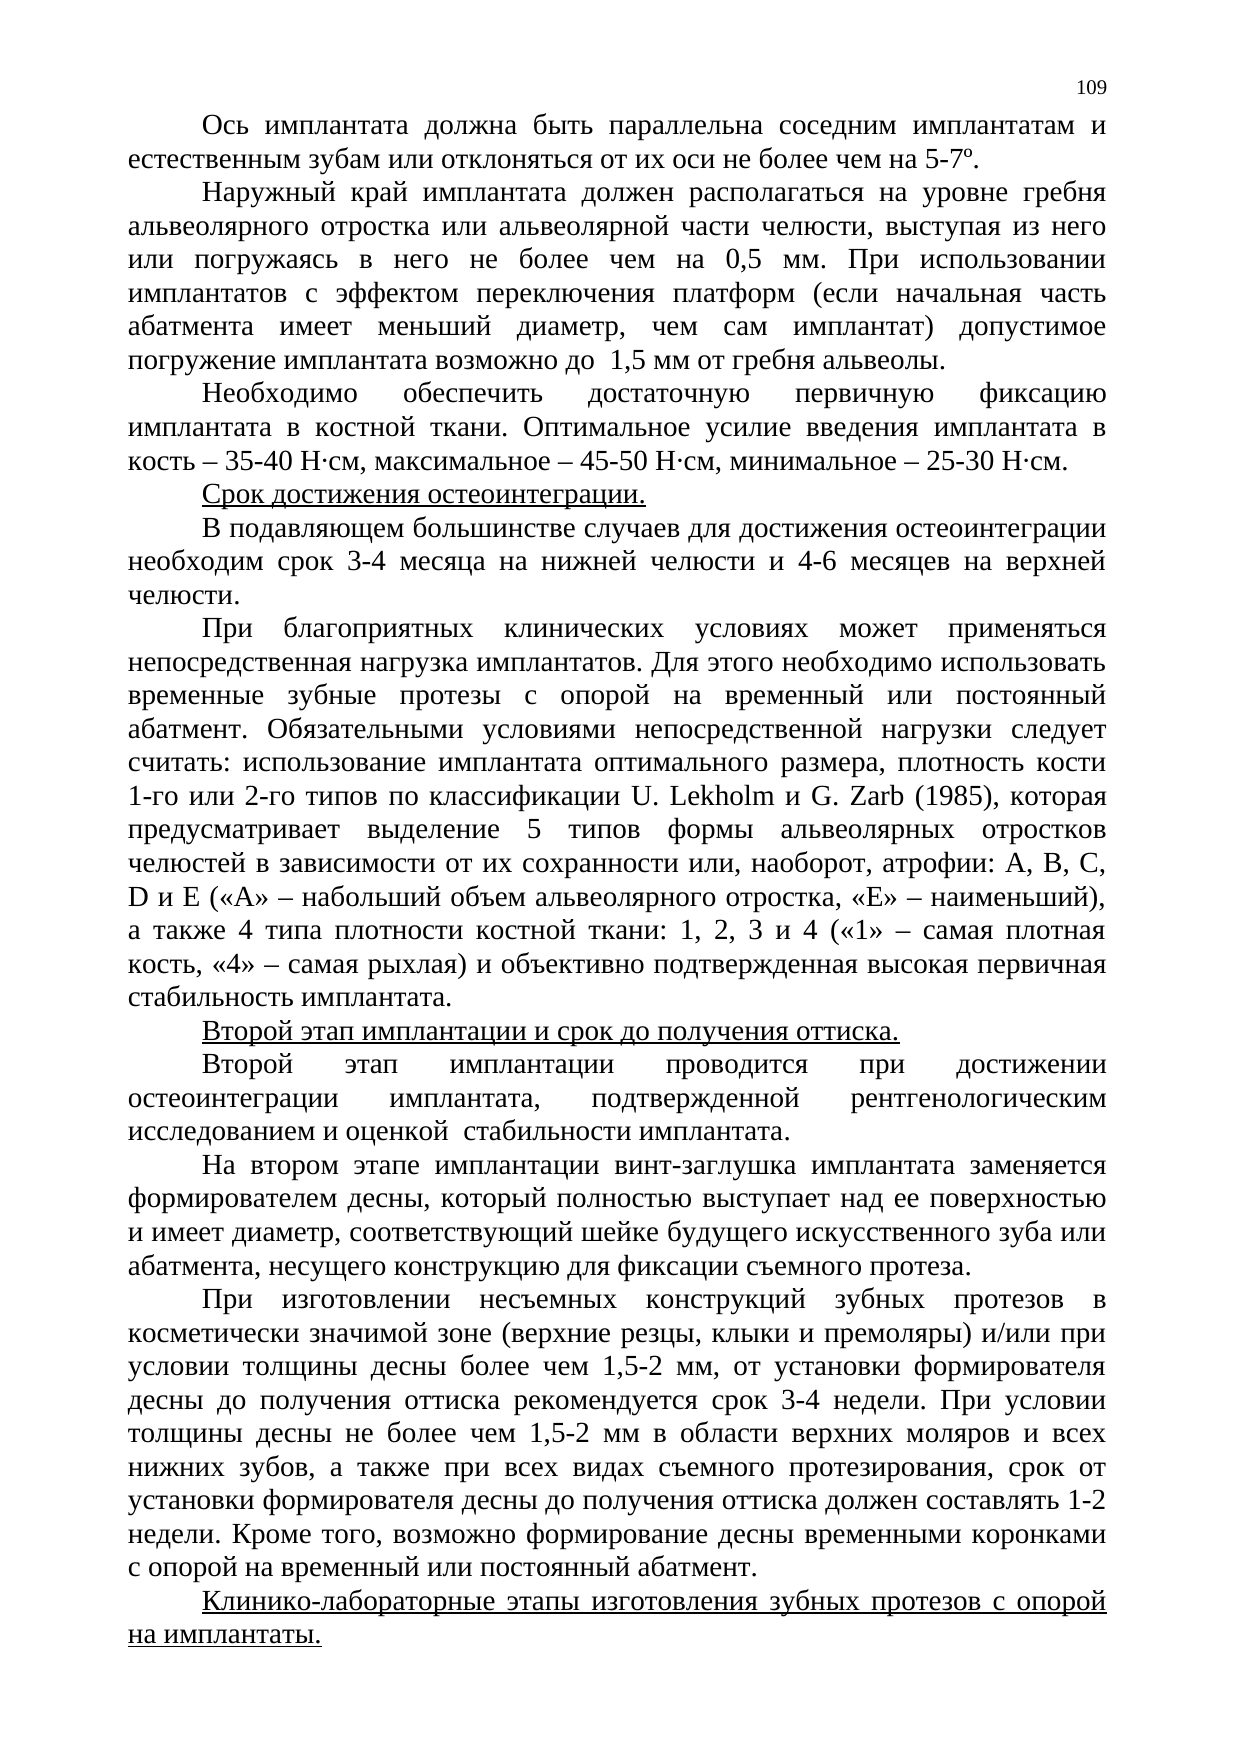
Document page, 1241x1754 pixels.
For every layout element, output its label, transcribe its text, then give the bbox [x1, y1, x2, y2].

text При благоприятных клинических условиях может применяться непосредственная нагрузка имплантатов. Для этого необходимо использовать временные зубные протезы с опорой на временный или постоянный абатмент. Обязательными условиями непосредственной нагрузки следует считать: использование имплантата оптимального размера, плотность кости 1-го или 2-го типов по классификации U. Lekholm и G. Zarb (1985), которая предусматривает выделение 5 типов формы альвеолярных отростков челюстей в зависимости от их сохранности или, наоборот, атрофии: А, В, С, D и Е («А» – набольший объем альвеолярного отростка, «Е» – наименьший), а также 4 типа плотности костной ткани: 1, 2, 3 и 4 («1» – самая плотная кость, «4» – самая рыхлая) и объективно подтвержденная высокая первичная стабильность имплантата. [128, 610, 1107, 1013]
text Второй этап имплантации и срок до получения оттиска. [128, 1013, 1107, 1046]
text Срок достижения остеоинтеграции. [128, 476, 1107, 510]
text Необходимо обеспечить достаточную первичную фиксацию имплантата в костной ткани. Оптимальное усилие введения имплантата в кость – 35-40 Н∙см, максимальное – 45-50 Н∙см, минимальное – 25-30 Н∙см. [128, 376, 1107, 476]
text На втором этапе имплантации винт-заглушка имплантата заменяется формирователем десны, который полностью выступает над ее поверхностью и имеет диаметр, соответствующий шейке будущего искусственного зуба или абатмента, несущего конструкцию для фиксации съемного протеза. [128, 1147, 1107, 1281]
text Наружный край имплантата должен располагаться на уровне гребня альвеолярного отростка или альвеолярной части челюсти, выступая из него или погружаясь в него не более чем на 0,5 мм. При использовании имплантатов с эффектом переключения платформ (если начальная часть абатмента имеет меньший диаметр, чем сам имплантат) допустимое погружение имплантата возможно до 1,5 мм от гребня альвеолы. [128, 174, 1107, 376]
text Второй этап имплантации проводится при достижении остеоинтеграции имплантата, подтвержденной рентгенологическим исследованием и оценкой стабильности имплантата. [128, 1046, 1107, 1147]
text При изготовлении несъемных конструкций зубных протезов в косметически значимой зоне (верхние резцы, клыки и премоляры) и/или при условии толщины десны более чем 1,5-2 мм, от установки формирователя десны до получения оттиска рекомендуется срок 3-4 недели. При условии толщины десны не более чем 1,5-2 мм в области верхних моляров и всех нижних зубов, а также при всех видах съемного протезирования, срок от установки формирователя десны до получения оттиска должен составлять 1-2 недели. Кроме того, возможно формирование десны временными коронками с опорой на временный или постоянный абатмент. [128, 1281, 1107, 1583]
text Клинико-лабораторные этапы изготовления зубных протезов с опорой на имплантаты. [128, 1583, 1107, 1650]
text В подавляющем большинстве случаев для достижения остеоинтеграции необходим срок 3-4 месяца на нижней челюсти и 4-6 месяцев на верхней челюсти. [128, 510, 1107, 610]
text Ось имплантата должна быть параллельна соседним имплантатам и естественным зубам или отклоняться от их оси не более чем на 5-7º. [128, 107, 1107, 174]
